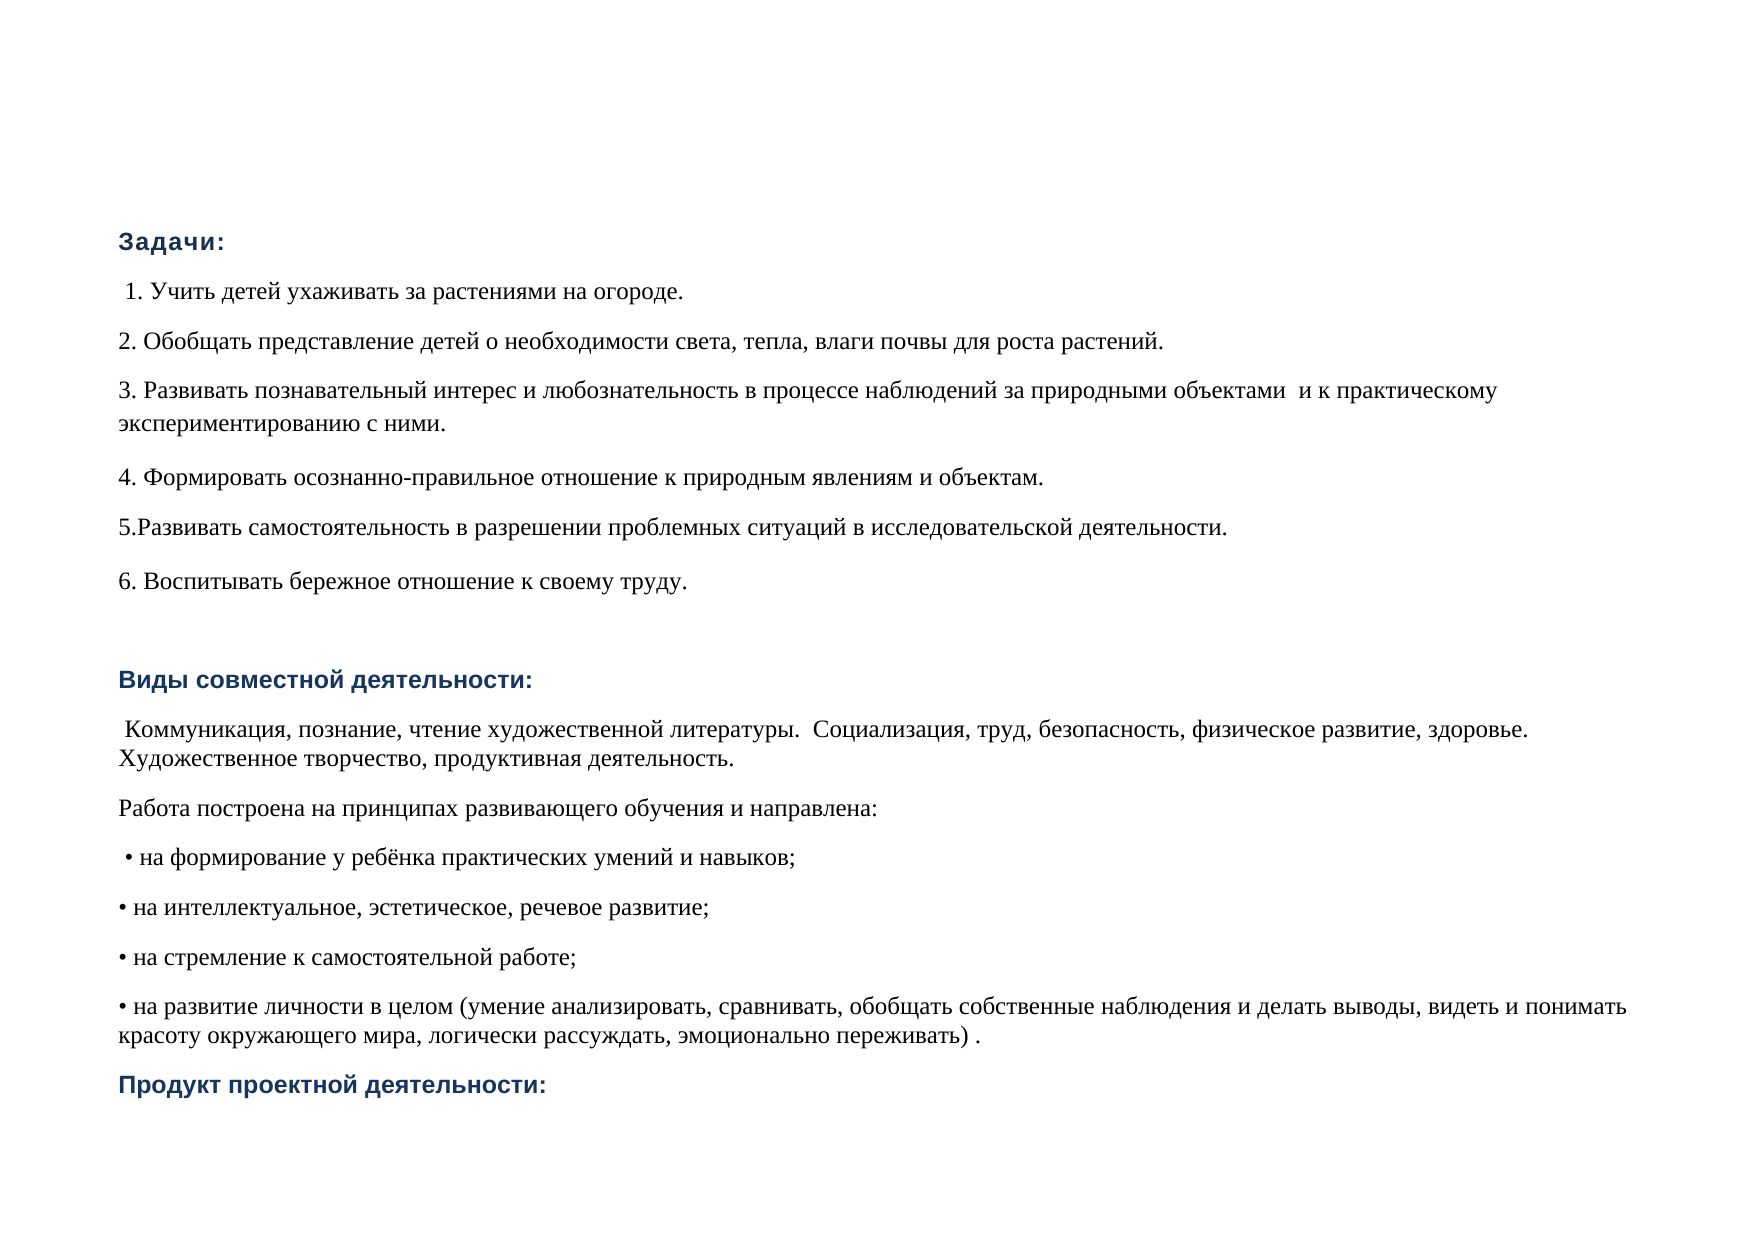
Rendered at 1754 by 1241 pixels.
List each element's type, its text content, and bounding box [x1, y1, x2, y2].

text • на развитие личности в целом (умение анализировать, сравнивать, обобщать собственные наблюдения и делать выводы, видеть и понимать красоту окружающего мира, логически рассуждать, эмоционально переживать) . [118, 991, 1636, 1049]
text Продукт проектной деятельности: [118, 1069, 1636, 1098]
text 3. Развивать познавательный интерес и любознательность в процессе наблюдений за природными объектами и к практическому экспериментированию с ними. [118, 376, 1636, 437]
text Виды совместной деятельности: [118, 665, 1636, 694]
text 6. Воспитывать бережное отношение к своему труду. [118, 566, 1636, 594]
text Задачи: [118, 227, 1636, 256]
text • на стремление к самостоятельной работе; [118, 942, 1636, 970]
text 5.Развивать самостоятельность в разрешении проблемных ситуаций в исследовательской деятельности. [118, 512, 1636, 541]
text 1. Учить детей ухаживать за растениями на огороде. [118, 276, 1636, 305]
text Коммуникация, познание, чтение художественной литературы. Социализация, труд, безопасность, физическое развитие, здоровье. Художественное творчество, продуктивная деятельность. [118, 714, 1636, 772]
text 4. Формировать осознанно-правильное отношение к природным явлениям и объектам. [118, 462, 1636, 491]
text Работа построена на принципах развивающего обучения и направлена: [118, 793, 1636, 822]
text • на интеллектуальное, эстетическое, речевое развитие; [118, 892, 1636, 921]
text 2. Обобщать представление детей о необходимости света, тепла, влаги почвы для роста растений. [118, 326, 1636, 355]
text • на формирование у ребёнка практических умений и навыков; [118, 842, 1636, 871]
